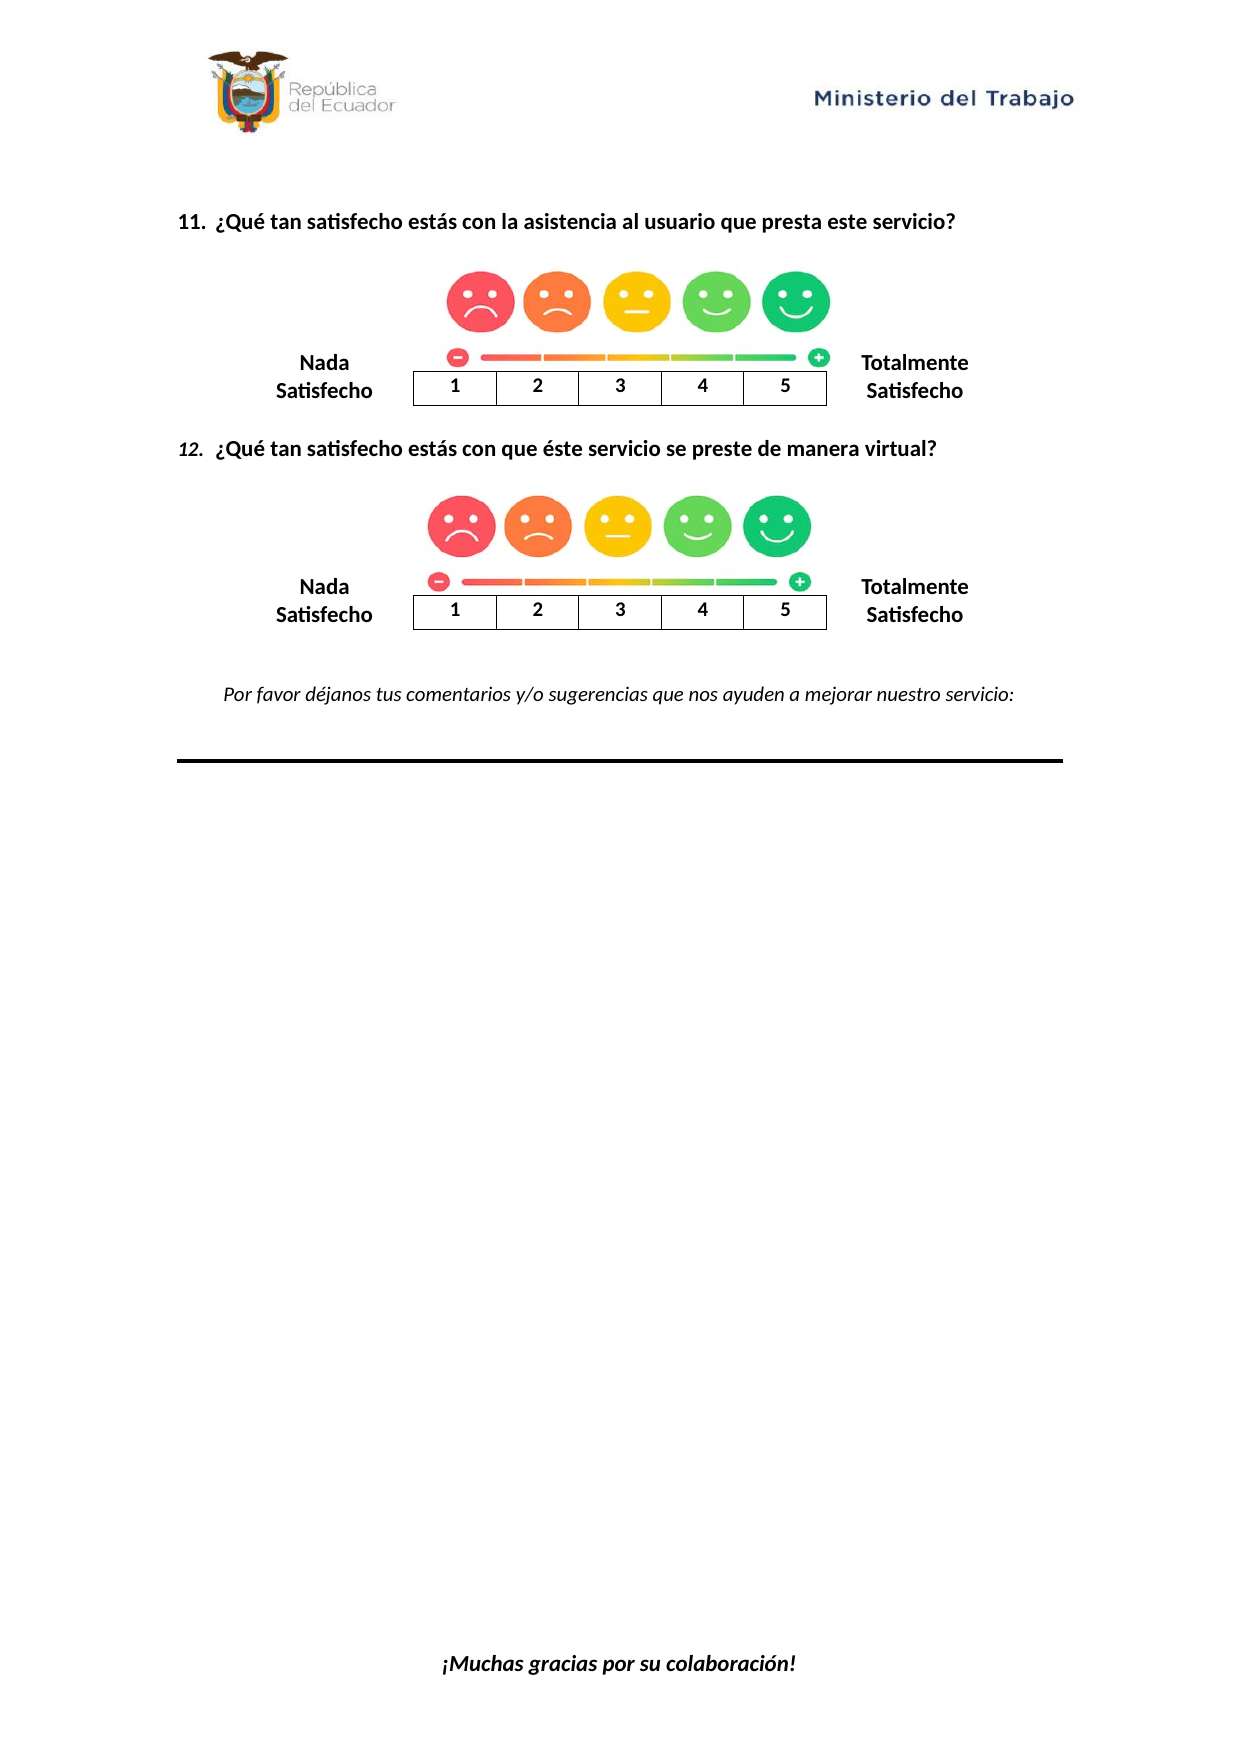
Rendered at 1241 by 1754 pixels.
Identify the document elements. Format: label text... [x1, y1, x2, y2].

picture [177, 29, 1137, 151]
table_header 1 [414, 372, 496, 405]
list ¿Qué tan satisfecho estás con que éste servicio se preste de manera virtual? [177, 434, 1063, 462]
picture [438, 263, 840, 371]
text Por favor déjanos tus comentarios y/o sugerencias que nos ayuden a mejorar nuestro servicio: [177, 681, 1063, 707]
table_header 3 [579, 596, 661, 629]
table_header 5 [744, 596, 826, 629]
table_header 4 [662, 596, 743, 629]
table_header 2 [497, 372, 578, 405]
table_header 4 [662, 372, 743, 405]
list ¿Qué tan satisfecho estás con la asistencia al usuario que presta este servicio? [177, 207, 1063, 235]
table_header 3 [579, 372, 661, 405]
table_header 1 [414, 596, 496, 629]
table_header 2 [497, 596, 578, 629]
picture [419, 487, 821, 595]
table_header 5 [744, 372, 826, 405]
